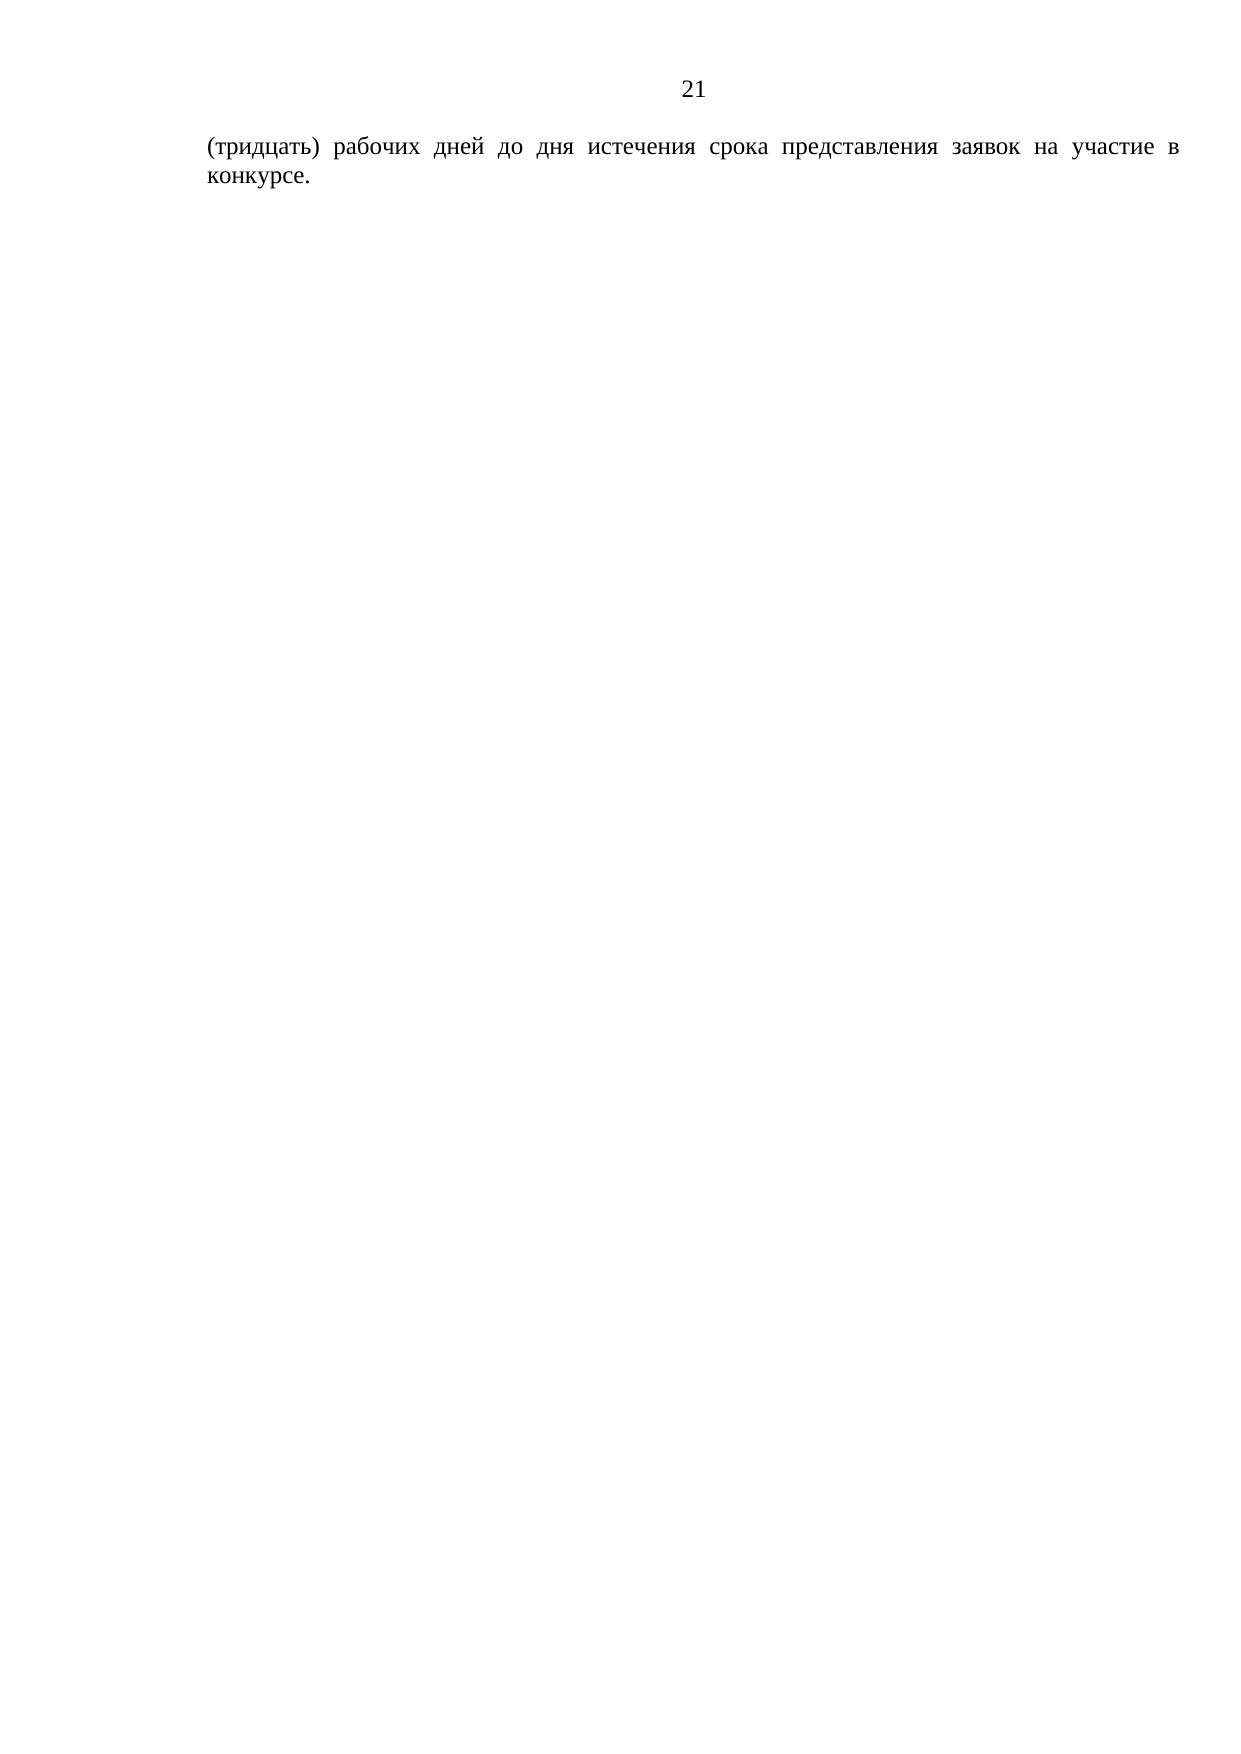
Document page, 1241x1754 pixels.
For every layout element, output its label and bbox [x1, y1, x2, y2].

text [207, 131, 1181, 189]
